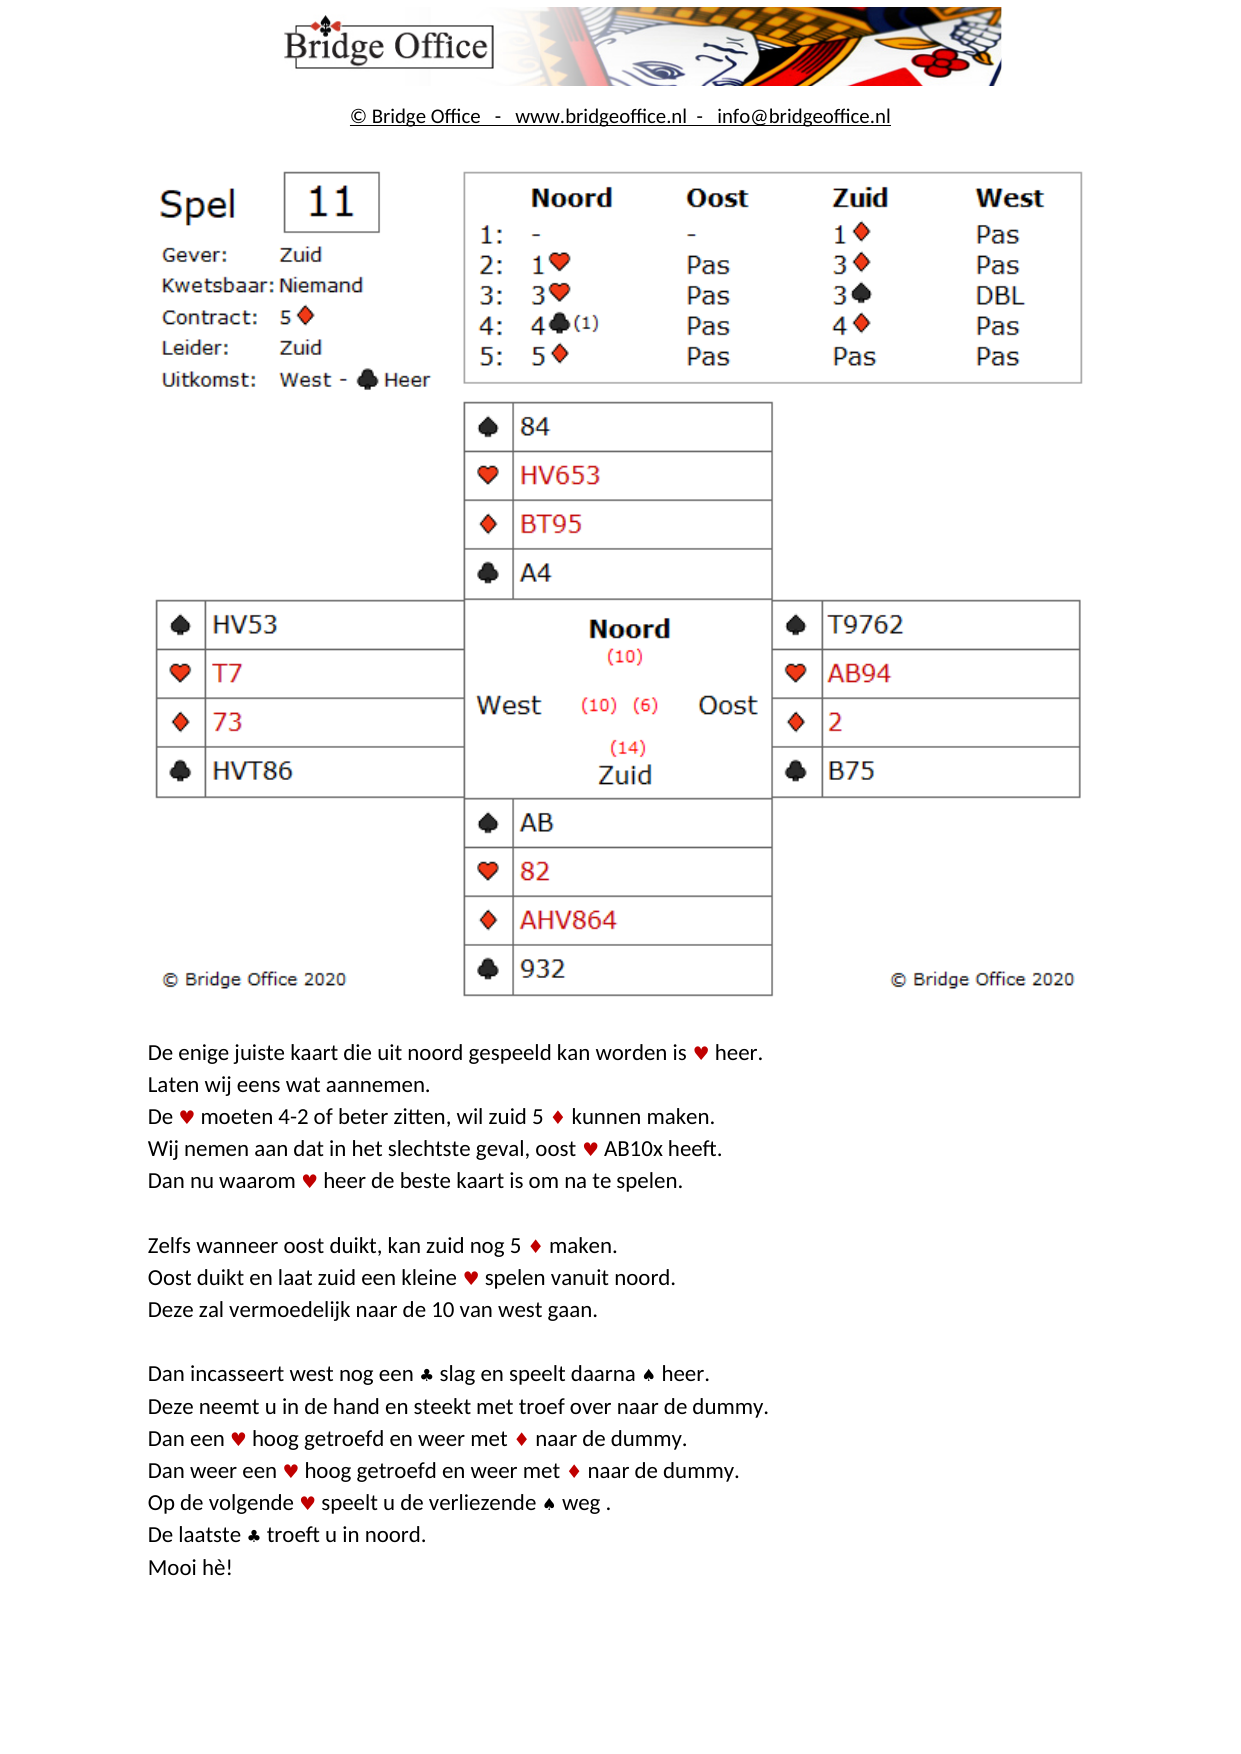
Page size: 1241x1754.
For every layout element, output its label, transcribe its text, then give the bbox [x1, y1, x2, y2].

text Dan weer een ♥ hoog getroefd en weer met ♦ naar de dummy. [148, 1456, 1093, 1484]
picture [147, 160, 1093, 1013]
text Oost duikt en laat zuid een kleine ♥ spelen vanuit noord. [148, 1263, 1093, 1291]
text Op de volgende ♥ speelt u de verliezende ♠ weg . [148, 1488, 1093, 1516]
text Laten wij eens wat aannemen. [148, 1070, 1093, 1098]
text Deze zal vermoedelijk naar de 10 van west gaan. [148, 1295, 1093, 1323]
text Mooi hè! [148, 1553, 1093, 1581]
text Wij nemen aan dat in het slechtste geval, oost ♥ AB10x heeft. [148, 1134, 1093, 1162]
text Dan incasseert west nog een ♣ slag en speelt daarna ♠ heer. [148, 1359, 1093, 1388]
text De ♥ moeten 4-2 of beter zitten, wil zuid 5 ♦ kunnen maken. [148, 1102, 1093, 1130]
text Dan een ♥ hoog getroefd en weer met ♦ naar de dummy. [148, 1424, 1093, 1452]
text De enige juiste kaart die uit noord gespeeld kan worden is ♥ heer. [148, 1038, 1093, 1066]
text Deze neemt u in de hand en steekt met troef over naar de dummy. [148, 1392, 1093, 1420]
text Zelfs wanneer oost duikt, kan zuid nog 5 ♦ maken. [148, 1231, 1093, 1259]
text Dan nu waarom ♥ heer de beste kaart is om na te spelen. [148, 1166, 1093, 1194]
picture [257, 7, 1001, 85]
text De laatste ♣ troeft u in noord. [148, 1521, 1093, 1548]
